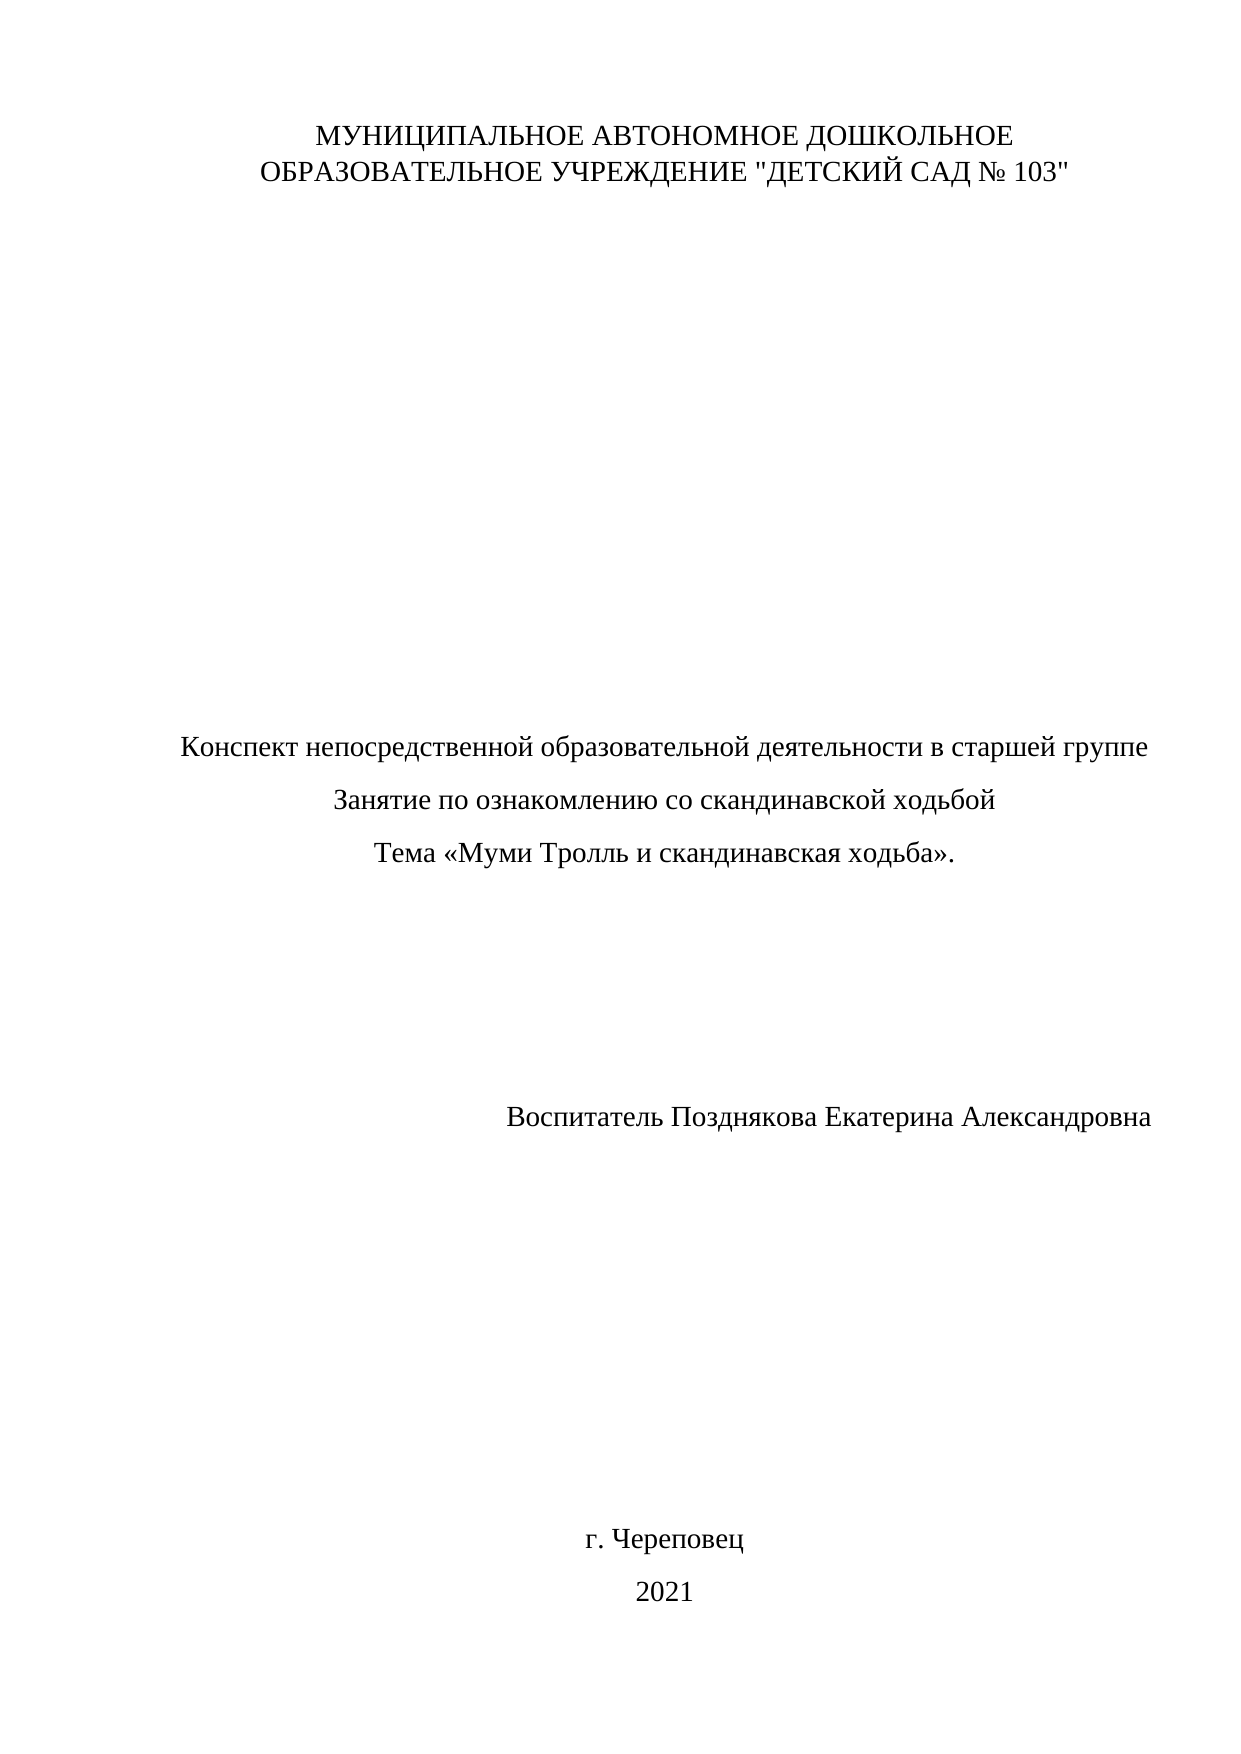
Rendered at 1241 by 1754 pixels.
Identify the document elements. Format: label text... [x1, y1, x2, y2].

text 2021 [177, 1574, 1152, 1608]
text Тема «Муми Тролль и скандинавская ходьба». [177, 835, 1152, 868]
text г. Череповец [177, 1521, 1152, 1555]
text МУНИЦИПАЛЬНОЕ АВТОНОМНОЕ ДОШКОЛЬНОЕ ОБРАЗОВАТЕЛЬНОЕ УЧРЕЖДЕНИЕ "ДЕТСКИЙ САД № 103" [177, 118, 1152, 188]
text Конспект непосредственной образовательной деятельности в старшей группе [177, 729, 1152, 763]
text Воспитатель Позднякова Екатерина Александровна [177, 1099, 1152, 1132]
text Занятие по ознакомлению со скандинавской ходьбой [177, 782, 1152, 816]
